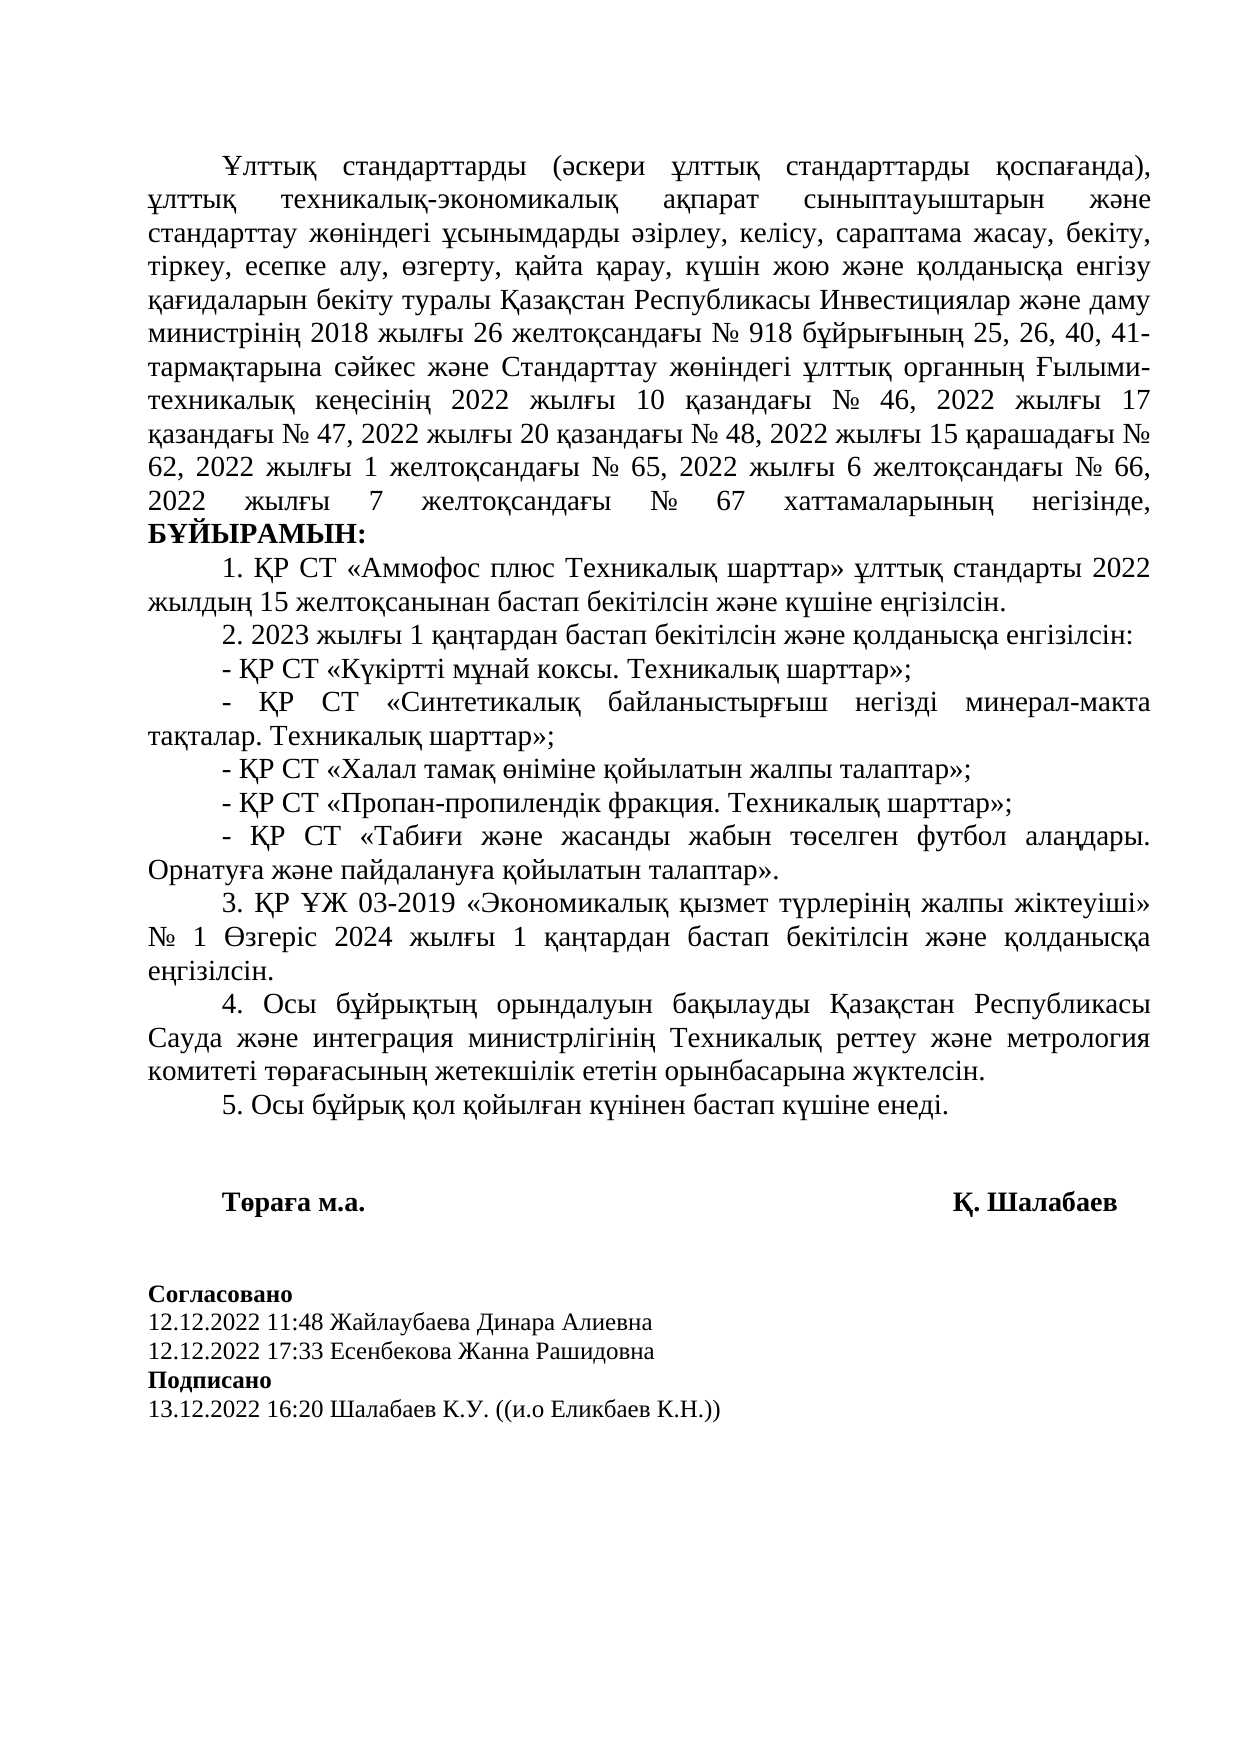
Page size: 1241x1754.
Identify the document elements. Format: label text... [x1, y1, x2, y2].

text 12.12.2022 11:48 Жайлаубаева Динара Алиевна [148, 1307, 1152, 1336]
text - ҚР СТ «Синтетикалық байланыстырғыш негізді минерал-макта тақталар. Техникалық шарттар»; [148, 684, 1152, 751]
text 3. ҚР ҰЖ 03-2019 «Экономикалық қызмет түрлерінің жалпы жіктеуіші» № 1 Өзгеріс 2024 жылғы 1 қаңтардан бастап бекітілсін және қолданысқа еңгізілсін. [148, 886, 1152, 986]
text Подписано [148, 1365, 1152, 1394]
text 2. 2023 жылғы 1 қаңтардан бастап бекітілсін және қолданысқа енгізілсін: [148, 617, 1152, 651]
table_header Қ. Шалабаев [650, 1185, 1163, 1218]
text 13.12.2022 16:20 Шалабаев К.У. ((и.о Еликбаев К.Н.)) [148, 1394, 1152, 1422]
text 4. Осы бұйрықтың орындалуын бақылауды Қазақстан Республикасы Сауда және интеграция министрлігінің Техникалық реттеу және метрология комитеті төрағасының жетекшілік ететін орынбасарына жүктелсін. [148, 986, 1152, 1087]
text - ҚР СТ «Халал тамақ өніміне қойылатын жалпы талаптар»; [148, 751, 1152, 785]
text Согласовано [148, 1279, 1152, 1307]
text - ҚР СТ «Пропан-пропилендік фракция. Техникалық шарттар»; [148, 785, 1152, 818]
text 5. Осы бұйрық қол қойылған күнінен бастап күшіне енеді. [148, 1087, 1152, 1120]
text 1. ҚР СТ «Аммофос плюс Техникалық шарттар» ұлттық стандарты 2022 жылдың 15 желтоқсанынан бастап бекітілсін және күшіне еңгізілсін. [148, 550, 1152, 617]
text - ҚР СТ «Табиғи және жасанды жабын төселген футбол алаңдары. Орнатуға және пайдалануға қойылатын талаптар». [148, 818, 1152, 886]
text Ұлттық стандарттарды (әскери ұлттық стандарттарды қоспағанда), ұлттық техникалық-экономикалық ақпарат сыныптауыштарын және стандарттау жөніндегі ұсынымдарды әзірлеу, келісу, сараптама жасау, бекіту, тіркеу, есепке алу, өзгерту, қайта қарау, күшін жою және қолданысқа енгізу қағидаларын бекіту туралы Қазақстан Республикасы Инвестициялар және даму министрінің 2018 жылғы 26 желтоқсандағы № 918 бұйрығының 25, 26, 40, 41-тармақтарына сәйкес және Стандарттау жөніндегі ұлттық органның Ғылыми-техникалық кеңесінің 2022 жылғы 10 қазандағы № 46, 2022 жылғы 17 қазандағы № 47, 2022 жылғы 20 қазандағы № 48, 2022 жылғы 15 қарашадағы № 62, 2022 жылғы 1 желтоқсандағы № 65, 2022 жылғы 6 желтоқсандағы № 66, 2022 жылғы 7 желтоқсандағы № 67 хаттамаларының негізінде, БҰЙЫРАМЫН: [148, 148, 1152, 550]
table_header Төраға м.а. [136, 1185, 649, 1218]
text - ҚР СТ «Күкіртті мұнай коксы. Техникалық шарттар»; [148, 651, 1152, 684]
text 12.12.2022 17:33 Есенбекова Жанна Рашидовна [148, 1336, 1152, 1365]
